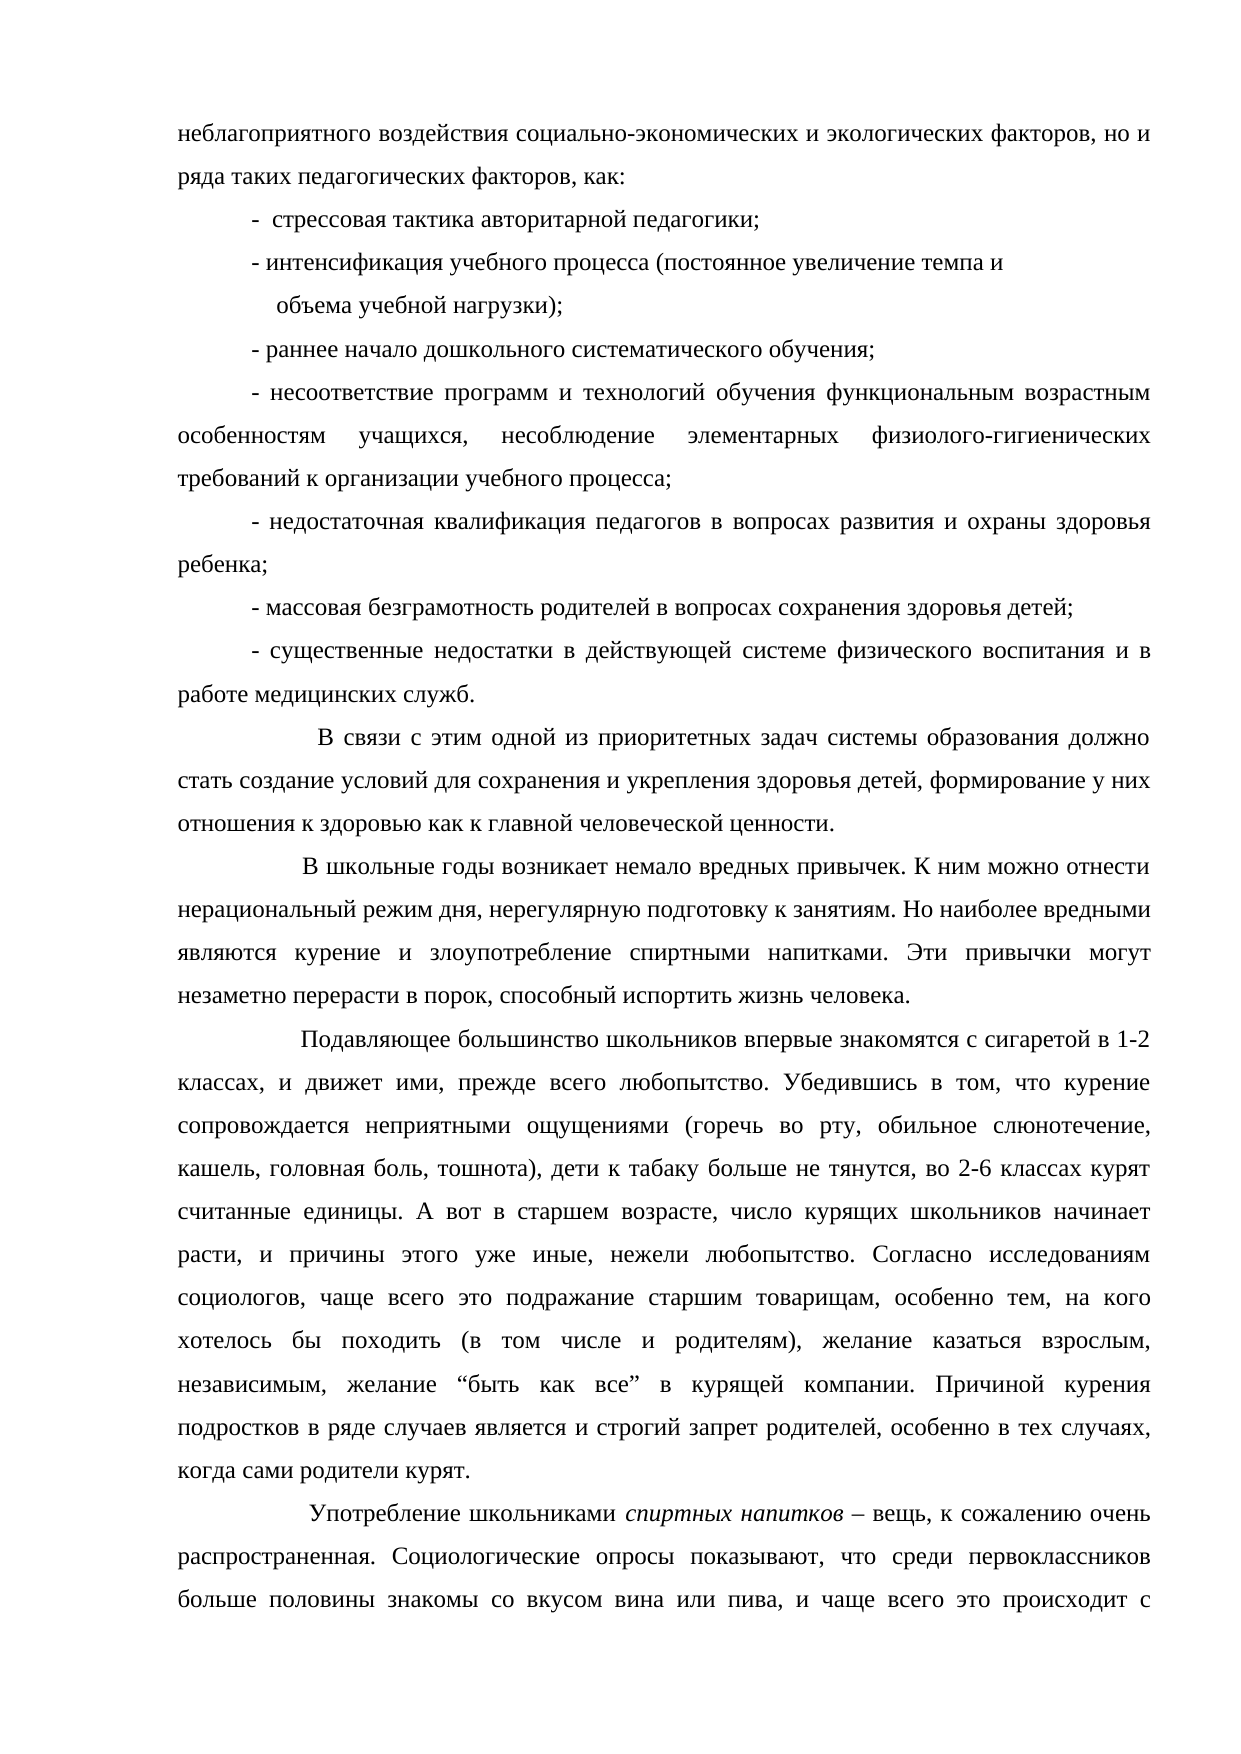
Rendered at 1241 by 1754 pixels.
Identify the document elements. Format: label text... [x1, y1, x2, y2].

text В связи с этим одной из приоритетных задач системы образования должно стать создание условий для сохранения и укрепления здоровья детей, формирование у них отношения к здоровью как к главной человеческой ценности. [177, 722, 1152, 837]
text - недостаточная квалификация педагогов в вопросах развития и охраны здоровья ребенка; [177, 506, 1152, 578]
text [177, 1498, 1152, 1613]
text - существенные недостатки в действующей системе физического воспитания и в работе медицинских служб. [177, 636, 1152, 707]
text - раннее начало дошкольного систематического обучения; [177, 334, 1152, 362]
text - массовая безграмотность родителей в вопросах сохранения здоровья детей; [177, 592, 1152, 621]
text объема учебной нагрузки); [177, 291, 1152, 319]
text - интенсификация учебного процесса (постоянное увеличение темпа и [177, 247, 1152, 276]
text В школьные годы возникает немало вредных привычек. К ним можно отнести нерациональный режим дня, нерегулярную подготовку к занятиям. Но наиболее вредными являются курение и злоупотребление спиртными напитками. Эти привычки могут незаметно перерасти в порок, способный испортить жизнь человека. [177, 851, 1152, 1009]
text - стрессовая тактика авторитарной педагогики; [177, 204, 1152, 233]
text Подавляющее большинство школьников впервые знакомятся с сигаретой в 1-2 классах, и движет ими, прежде всего любопытство. Убедившись в том, что курение сопровождается неприятными ощущениями (горечь во рту, обильное слюнотечение, кашель, головная боль, тошнота), дети к табаку больше не тянутся, во 2-6 классах курят считанные единицы. А вот в старшем возрасте, число курящих школьников начинает расти, и причины этого уже иные, нежели любопытство. Согласно исследованиям социологов, чаще всего это подражание старшим товарищам, особенно тем, на кого хотелось бы походить (в том числе и родителям), желание казаться взрослым, независимым, желание “быть как все” в курящей компании. Причиной курения подростков в ряде случаев является и строгий запрет родителей, особенно в тех случаях, когда сами родители курят. [177, 1024, 1152, 1484]
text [177, 118, 1152, 190]
text - несоответствие программ и технологий обучения функциональным возрастным особенностям учащихся, несоблюдение элементарных физиолого-гигиенических требований к организации учебного процесса; [177, 377, 1152, 492]
